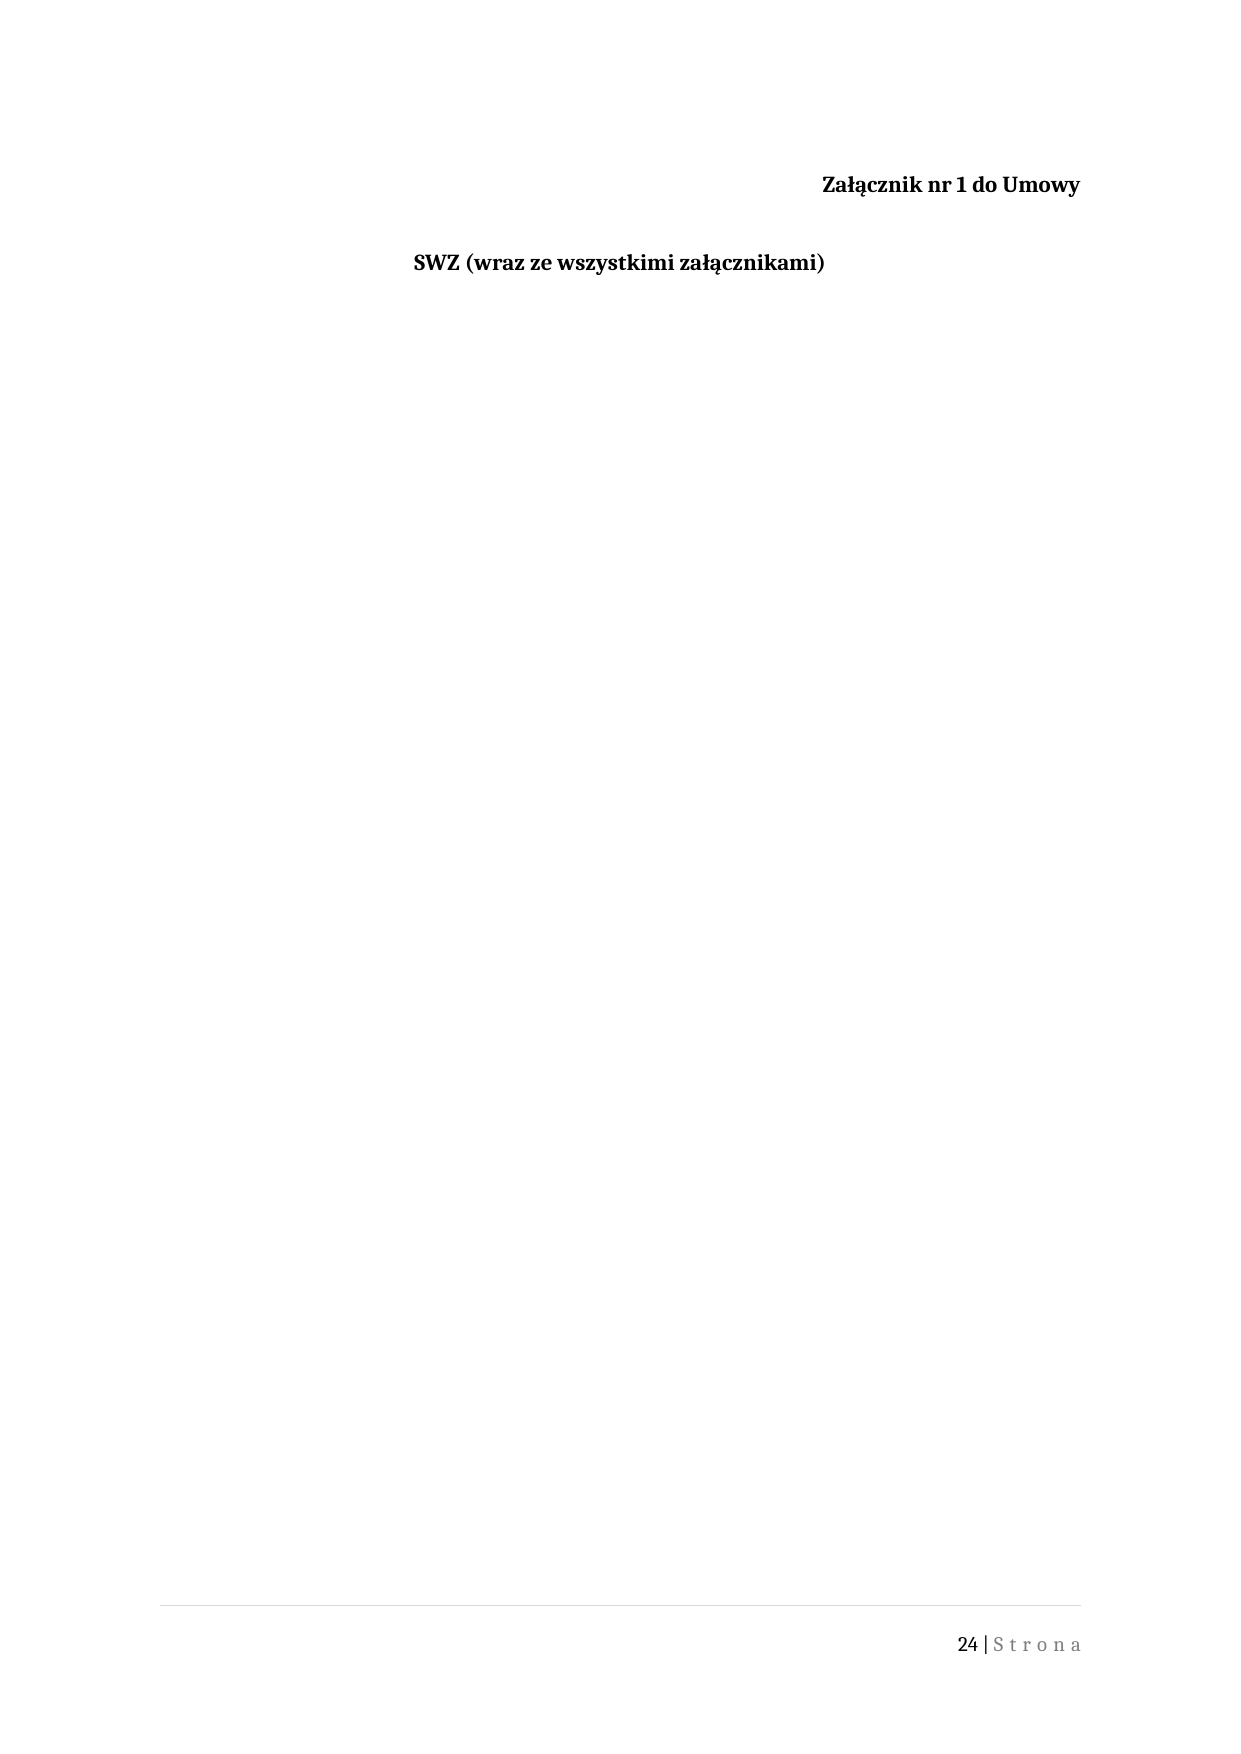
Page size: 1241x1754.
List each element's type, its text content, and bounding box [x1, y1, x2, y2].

text SWZ (wraz ze wszystkimi załącznikami) [159, 250, 1081, 276]
text Załącznik nr 1 do Umowy [159, 172, 1081, 198]
